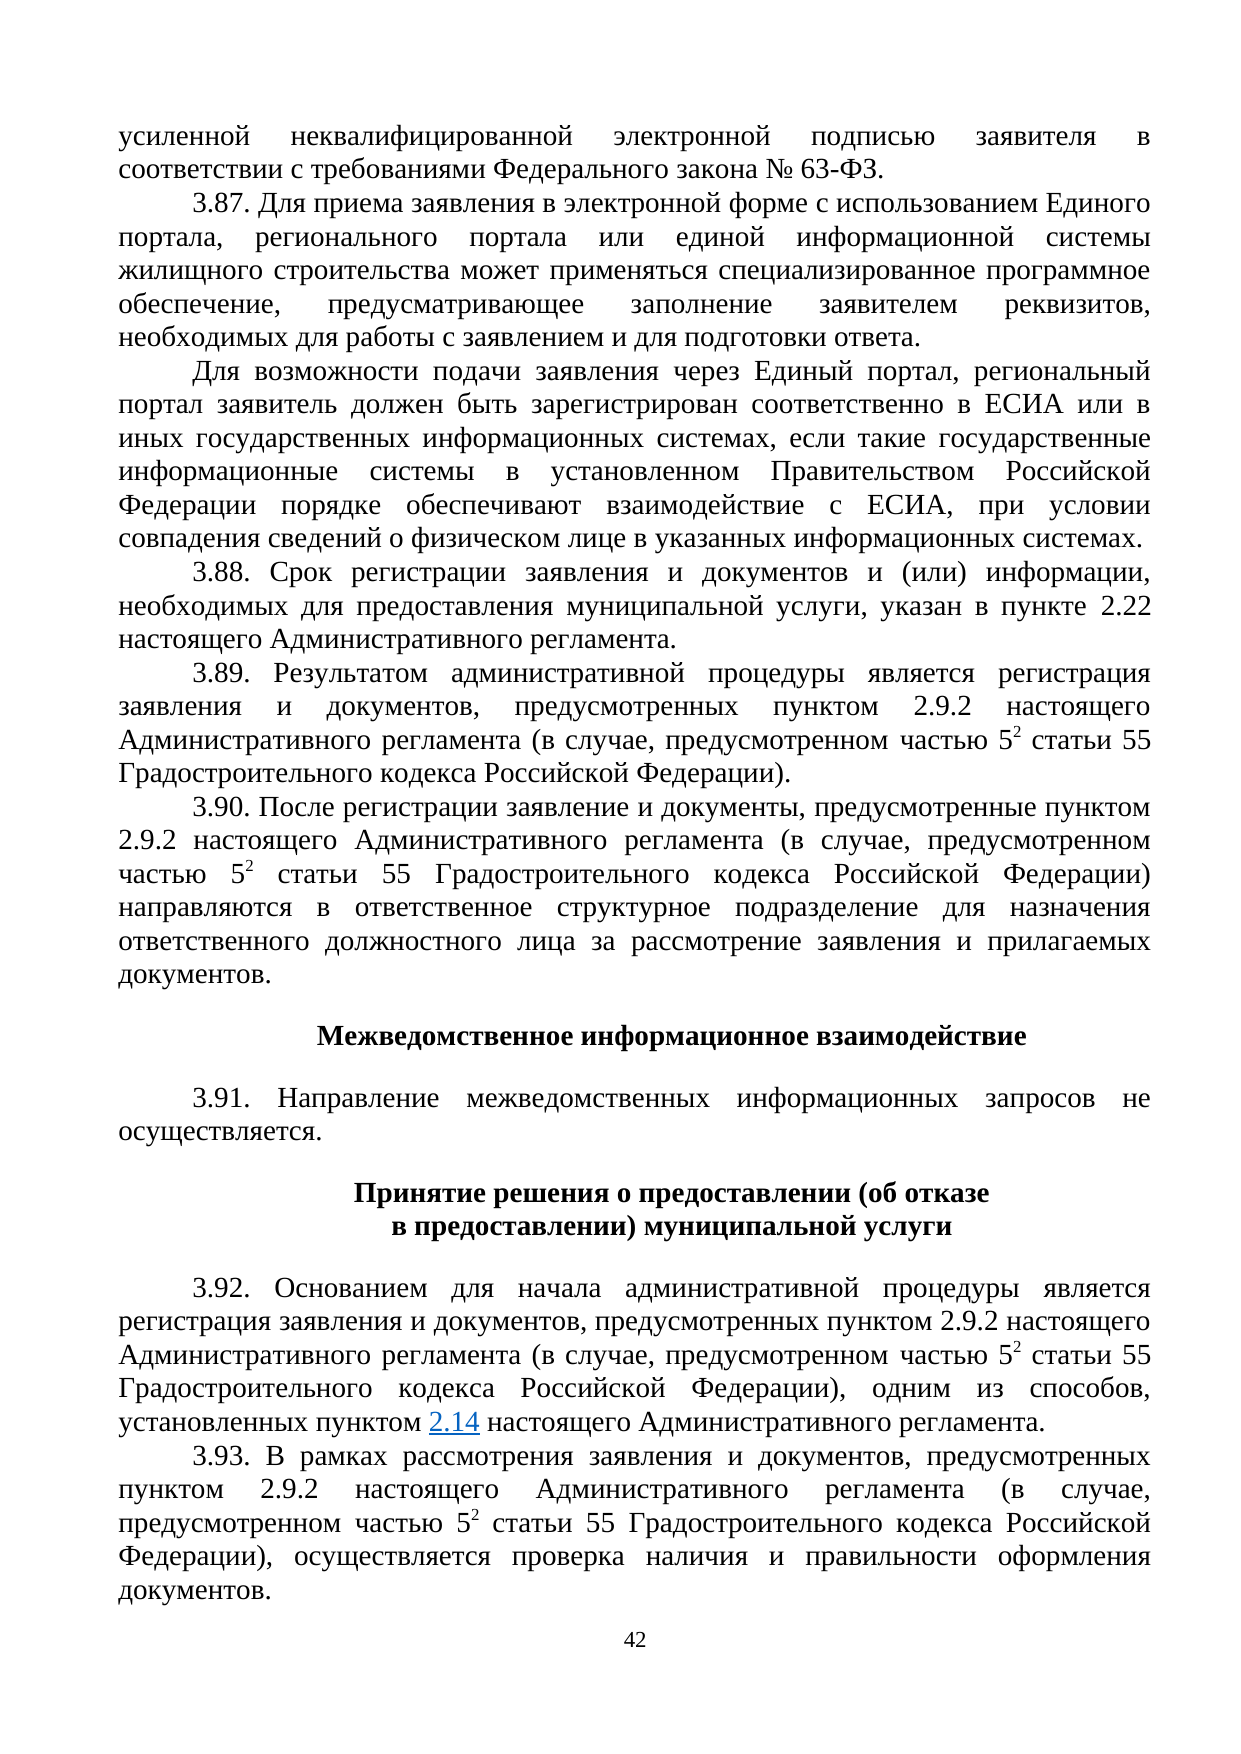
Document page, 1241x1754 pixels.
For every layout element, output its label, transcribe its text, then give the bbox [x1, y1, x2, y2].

text Для возможности подачи заявления через Единый портал, региональный портал заявитель должен быть зарегистрирован соответственно в ЕСИА или в иных государственных информационных системах, если такие государственные информационные системы в установленном Правительством Российской Федерации порядке обеспечивают взаимодействие с ЕСИА, при условии совпадения сведений о физическом лице в указанных информационных системах. [118, 353, 1152, 554]
text 3.88. Срок регистрации заявления и документов и (или) информации, необходимых для предоставления муниципальной услуги, указан в пункте 2.22 настоящего Административного регламента. [118, 554, 1152, 655]
text 3.93. В рамках рассмотрения заявления и документов, предусмотренных пунктом 2.9.2 настоящего Административного регламента (в случае, предусмотренном частью 52 статьи 55 Градостроительного кодекса Российской Федерации), осуществляется проверка наличия и правильности оформления документов. [118, 1438, 1152, 1605]
text 3.92. Основанием для начала административной процедуры является регистрация заявления и документов, предусмотренных пунктом 2.9.2 настоящего Административного регламента (в случае, предусмотренном частью 52 статьи 55 Градостроительного кодекса Российской Федерации), одним из способов, установленных пунктом 2.14 настоящего Административного регламента. [118, 1270, 1152, 1438]
text 3.91. Направление межведомственных информационных запросов не осуществляется. [118, 1080, 1152, 1147]
text Межведомственное информационное взаимодействие [118, 1018, 1152, 1052]
text 3.90. После регистрации заявление и документы, предусмотренные пунктом 2.9.2 настоящего Административного регламента (в случае, предусмотренном частью 52 статьи 55 Градостроительного кодекса Российской Федерации) направляются в ответственное структурное подразделение для назначения ответственного должностного лица за рассмотрение заявления и прилагаемых документов. [118, 789, 1152, 990]
text 3.89. Результатом административной процедуры является регистрация заявления и документов, предусмотренных пунктом 2.9.2 настоящего Административного регламента (в случае, предусмотренном частью 52 статьи 55 Градостроительного кодекса Российской Федерации). [118, 655, 1152, 789]
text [118, 118, 1152, 185]
text в предоставлении) муниципальной услуги [118, 1208, 1152, 1242]
text Принятие решения о предоставлении (об отказе [118, 1175, 1152, 1208]
text 3.87. Для приема заявления в электронной форме с использованием Единого портала, регионального портала или единой информационной системы жилищного строительства может применяться специализированное программное обеспечение, предусматривающее заполнение заявителем реквизитов, необходимых для работы с заявлением и для подготовки ответа. [118, 185, 1152, 353]
